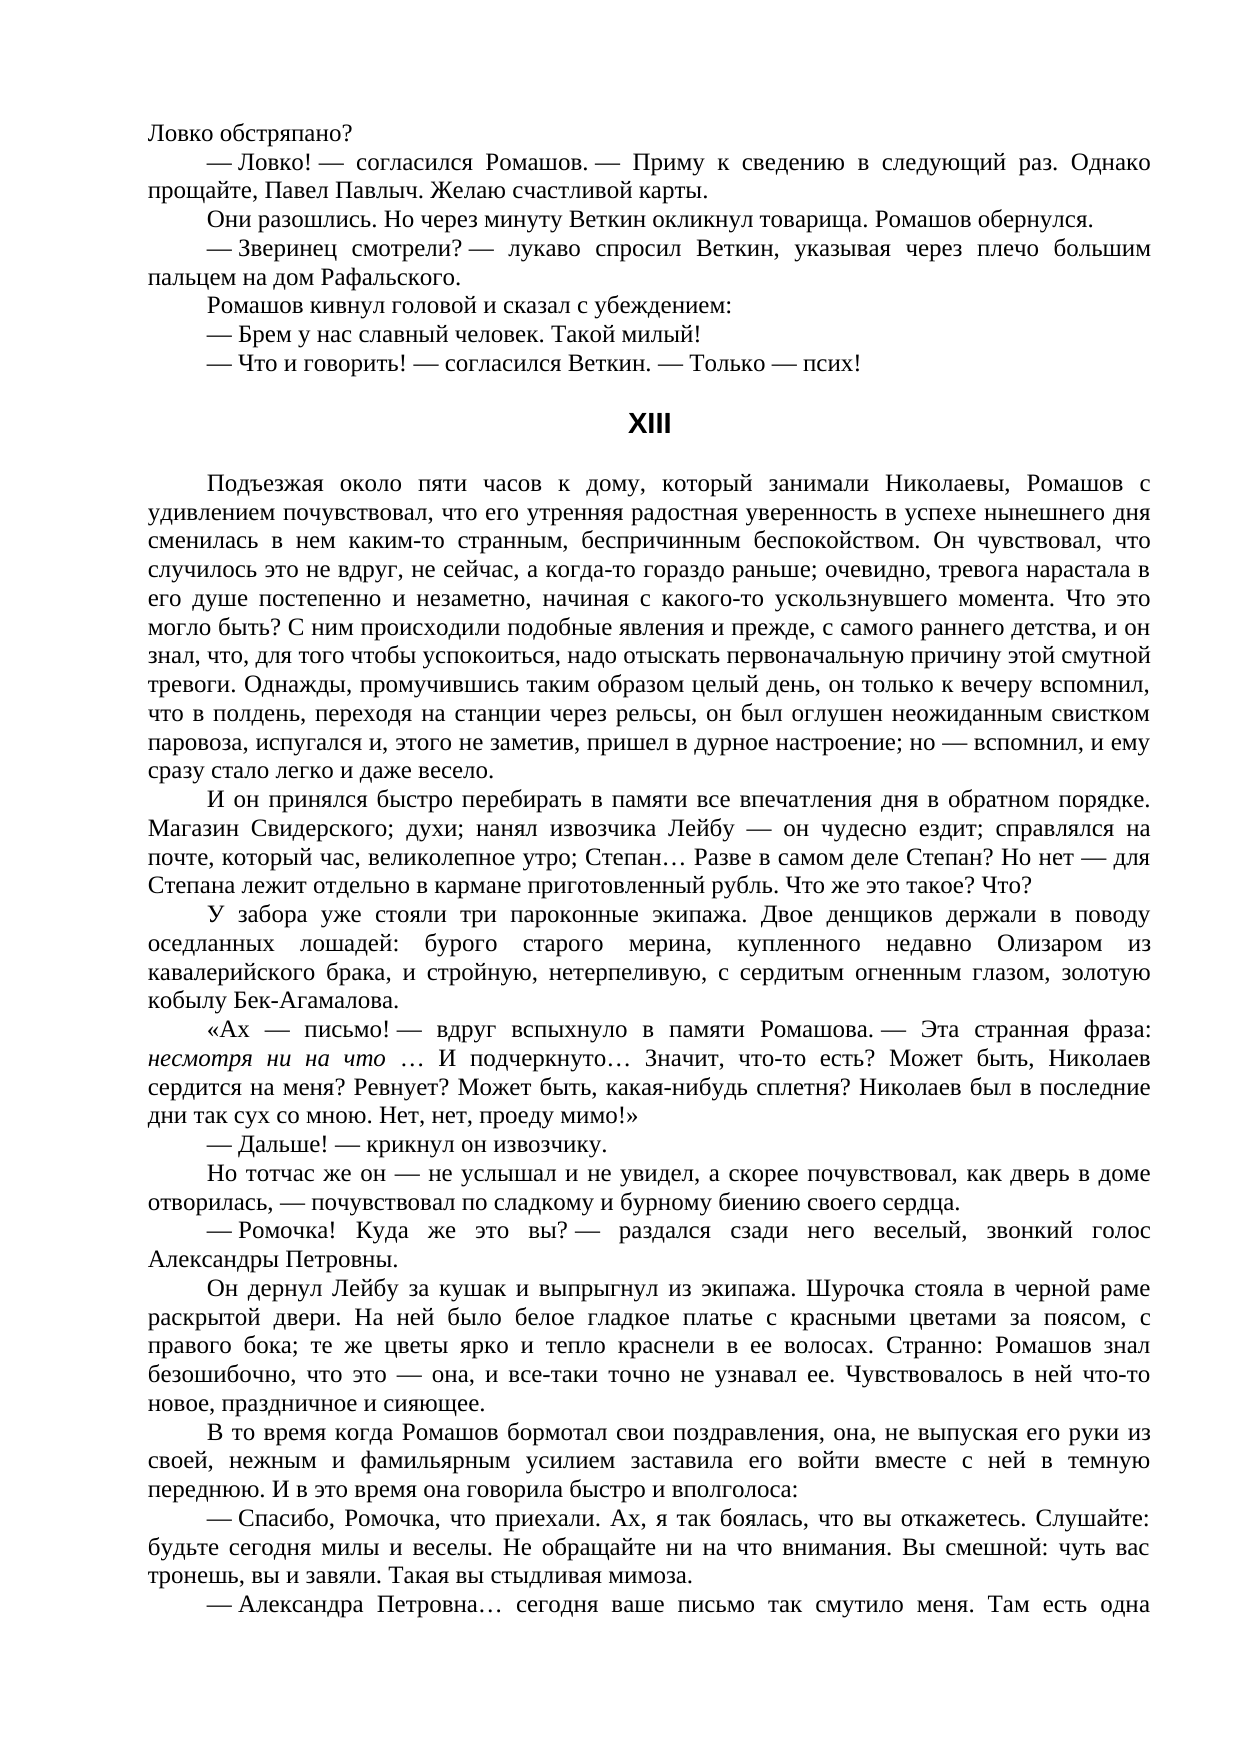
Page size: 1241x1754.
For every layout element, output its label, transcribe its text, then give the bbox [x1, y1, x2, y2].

text Он дернул Лейбу за кушак и выпрыгнул из экипажа. Шурочка стояла в черной раме раскрытой двери. На ней было белое гладкое платье с красными цветами за поясом, с правого бока; те же цветы ярко и тепло краснели в ее волосах. Странно: Ромашов знал безошибочно, что это — она, и все-таки точно не узнавал ее. Чувствовалось в ней что-то новое, праздничное и сияющее. [148, 1273, 1152, 1417]
subtitle XIII [148, 406, 1152, 439]
text Они разошлись. Но через минуту Веткин окликнул товарища. Ромашов обернулся. [148, 204, 1152, 233]
text В то время когда Ромашов бормотал свои поздравления, она, не выпуская его руки из своей, нежным и фамильярным усилием заставила его войти вместе с ней в темную переднюю. И в это время она говорила быстро и вполголоса: [148, 1417, 1152, 1503]
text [148, 118, 1152, 147]
text Но тотчас же он — не услышал и не увидел, а скорее почувствовал, как дверь в доме отворилась, — почувствовал по сладкому и бурному биению своего сердца. [148, 1158, 1152, 1215]
text — Дальше! — крикнул он извозчику. [148, 1129, 1152, 1158]
text Ромашов кивнул головой и сказал с убеждением: [148, 291, 1152, 319]
text Подъезжая около пяти часов к дому, который занимали Николаевы, Ромашов с удивлением почувствовал, что его утренняя радостная уверенность в успехе нынешнего дня сменилась в нем каким-то странным, беспричинным беспокойством. Он чувствовал, что случилось это не вдруг, не сейчас, а когда-то гораздо раньше; очевидно, тревога нарастала в его душе постепенно и незаметно, начиная с какого-то ускользнувшего момента. Что это могло быть? С ним происходили подобные явления и прежде, с самого раннего детства, и он знал, что, для того чтобы успокоиться, надо отыскать первоначальную причину этой смутной тревоги. Однажды, промучившись таким образом целый день, он только к вечеру вспомнил, что в полдень, переходя на станции через рельсы, он был оглушен неожиданным свистком паровоза, испугался и, этого не заметив, пришел в дурное настроение; но — вспомнил, и ему сразу стало легко и даже весело. [148, 468, 1152, 784]
text — Ловко! — согласился Ромашов. — Приму к сведению в следующий раз. Однако прощайте, Павел Павлыч. Желаю счастливой карты. [148, 147, 1152, 204]
text — Брем у нас славный человек. Такой милый! [148, 319, 1152, 348]
text — Что и говорить! — согласился Веткин. — Только — псих! [148, 348, 1152, 377]
text — Ромочка! Куда же это вы? — раздался сзади него веселый, звонкий голос Александры Петровны. [148, 1215, 1152, 1273]
text «Ах — письмо! — вдруг вспыхнуло в памяти Ромашова. — Эта странная фраза: несмотря ни на что … И подчеркнуто… Значит, что-то есть? Может быть, Николаев сердится на меня? Ревнует? Может быть, какая-нибудь сплетня? Николаев был в последние дни так сух со мною. Нет, нет, проеду мимо!» [148, 1014, 1152, 1129]
text У забора уже стояли три пароконные экипажа. Двое денщиков держали в поводу оседланных лошадей: бурого старого мерина, купленного недавно Олизаром из кавалерийского брака, и стройную, нетерпеливую, с сердитым огненным глазом, золотую кобылу Бек-Агамалова. [148, 899, 1152, 1014]
text И он принялся быстро перебирать в памяти все впечатления дня в обратном порядке. Магазин Свидерского; духи; нанял извозчика Лейбу — он чудесно ездит; справлялся на почте, который час, великолепное утро; Степан… Разве в самом деле Степан? Но нет — для Степана лежит отдельно в кармане приготовленный рубль. Что же это такое? Что? [148, 784, 1152, 899]
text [148, 1589, 1152, 1618]
text — Спасибо, Ромочка, что приехали. Ах, я так боялась, что вы откажетесь. Слушайте: будьте сегодня милы и веселы. Не обращайте ни на что внимания. Вы смешной: чуть вас тронешь, вы и завяли. Такая вы стыдливая мимоза. [148, 1503, 1152, 1589]
text — Зверинец смотрели? — лукаво спросил Веткин, указывая через плечо большим пальцем на дом Рафальского. [148, 233, 1152, 291]
